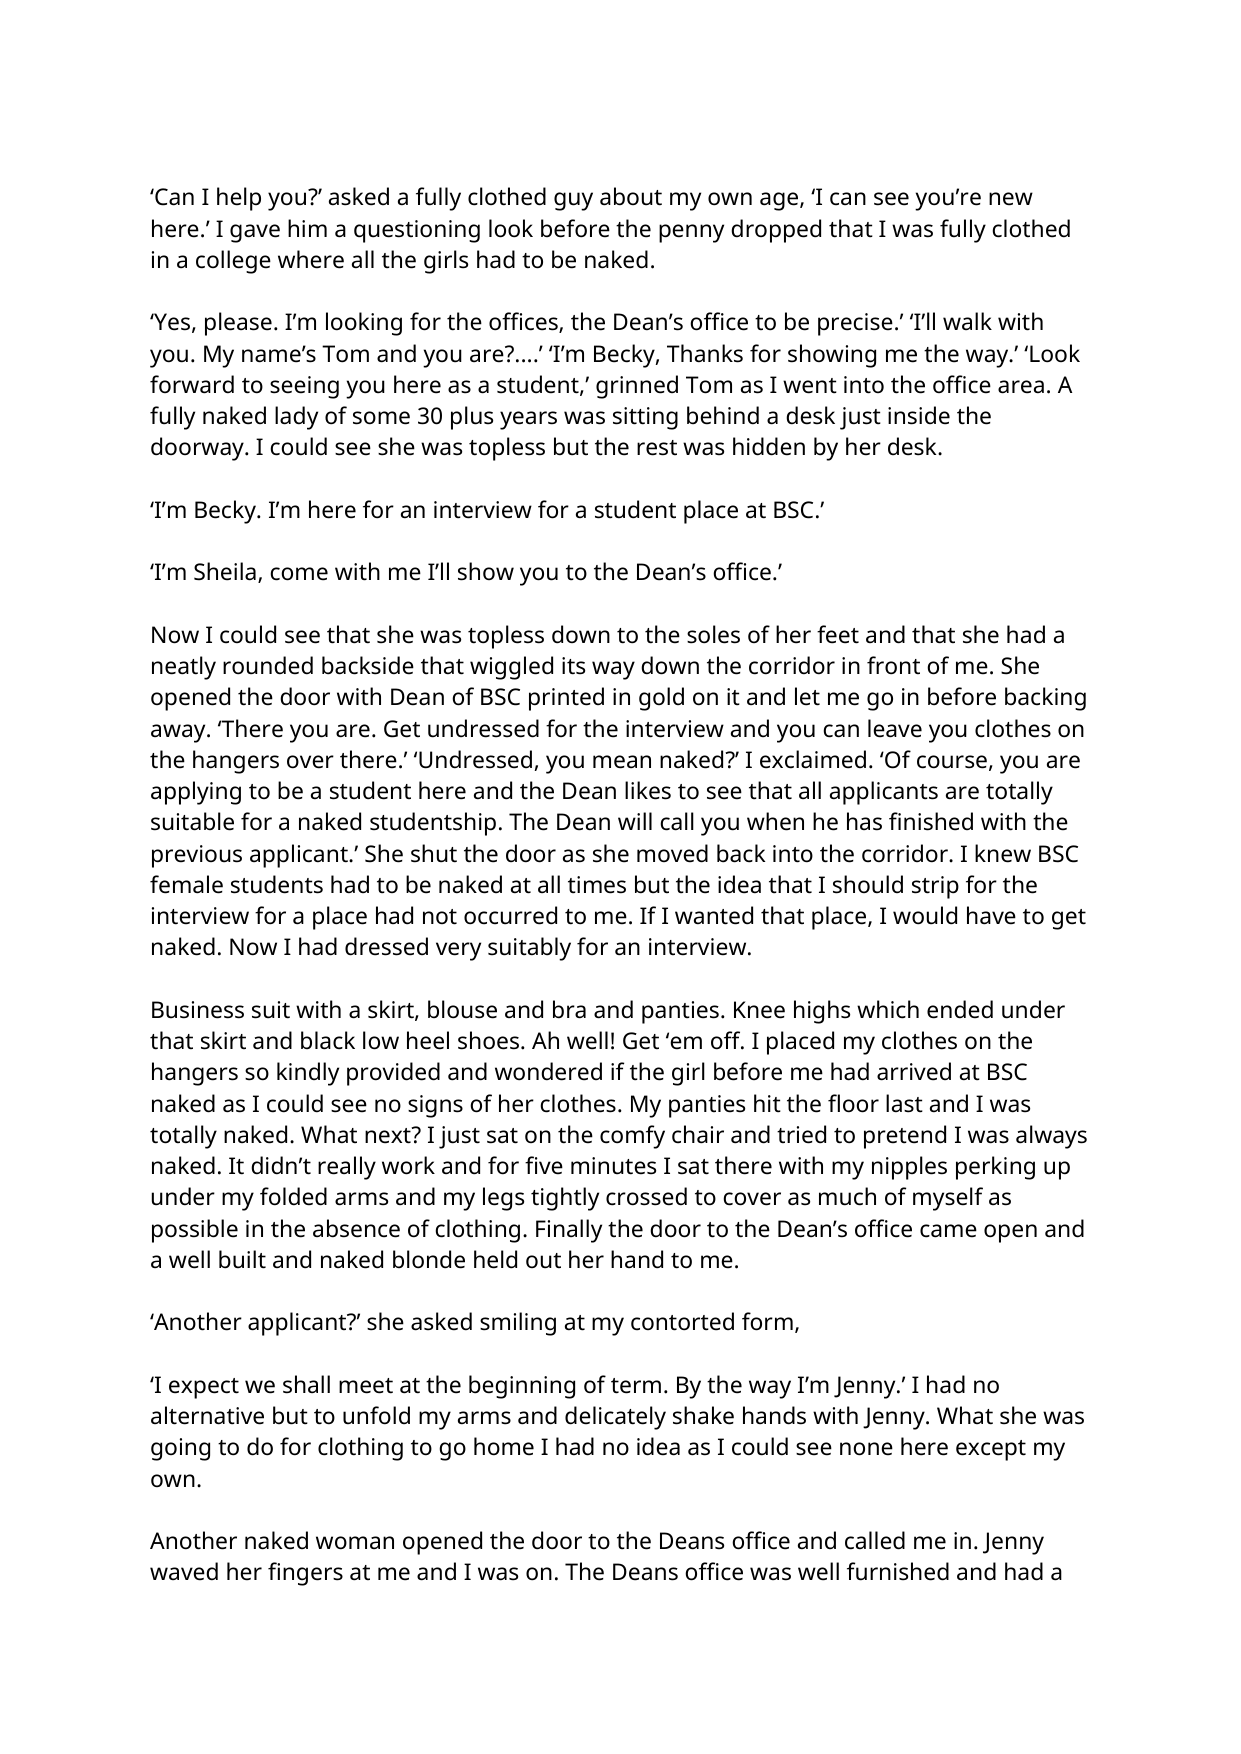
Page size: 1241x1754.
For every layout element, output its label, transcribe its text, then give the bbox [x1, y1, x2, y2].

text ‘Another applicant?’ she asked smiling at my contorted form, [150, 1306, 1090, 1337]
text Business suit with a skirt, blouse and bra and panties. Knee highs which ended under that skirt and black low heel shoes. Ah well! Get ‘em off. I placed my clothes on the hangers so kindly provided and wondered if the girl before me had arrived at BSC naked as I could see no signs of her clothes. My panties hit the floor last and I was totally naked. What next? I just sat on the comfy chair and tried to pretend I was always naked. It didn’t really work and for five minutes I sat there with my nipples perking up under my folded arms and my legs tightly crossed to cover as much of myself as possible in the absence of clothing. Finally the door to the Dean’s office came open and a well built and naked blonde held out her hand to me. [150, 994, 1090, 1275]
text ‘Can I help you?’ asked a fully clothed guy about my own age, ‘I can see you’re new here.’ I gave him a questioning look before the penny dropped that I was fully clothed in a college where all the girls had to be naked. [150, 181, 1090, 275]
text ‘I’m Sheila, come with me I’ll show you to the Dean’s office.’ [150, 556, 1090, 587]
text Now I could see that she was topless down to the soles of her feet and that she had a neatly rounded backside that wiggled its way down the corridor in front of me. She opened the door with Dean of BSC printed in gold on it and let me go in before backing away. ‘There you are. Get undressed for the interview and you can leave you clothes on the hangers over there.’ ‘Undressed, you mean naked?’ I exclaimed. ‘Of course, you are applying to be a student here and the Dean likes to see that all applicants are totally suitable for a naked studentship. The Dean will call you when he has finished with the previous applicant.’ She shut the door as she moved back into the corridor. I knew BSC female students had to be naked at all times but the idea that I should strip for the interview for a place had not occurred to me. If I wanted that place, I would have to get naked. Now I had dressed very suitably for an interview. [150, 619, 1090, 962]
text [150, 1525, 1090, 1587]
text ‘I’m Becky. I’m here for an interview for a student place at BSC.’ [150, 494, 1090, 525]
text ‘I expect we shall meet at the beginning of term. By the way I’m Jenny.’ I had no alternative but to unfold my arms and delicately shake hands with Jenny. What she was going to do for clothing to go home I had no idea as I could see none here except my own. [150, 1369, 1090, 1494]
text ‘Yes, please. I’m looking for the offices, the Dean’s office to be precise.’ ‘I’ll walk with you. My name’s Tom and you are?....’ ‘I’m Becky, Thanks for showing me the way.’ ‘Look forward to seeing you here as a student,’ grinned Tom as I went into the office area. A fully naked lady of some 30 plus years was sitting behind a desk just inside the doorway. I could see she was topless but the rest was hidden by her desk. [150, 306, 1090, 462]
